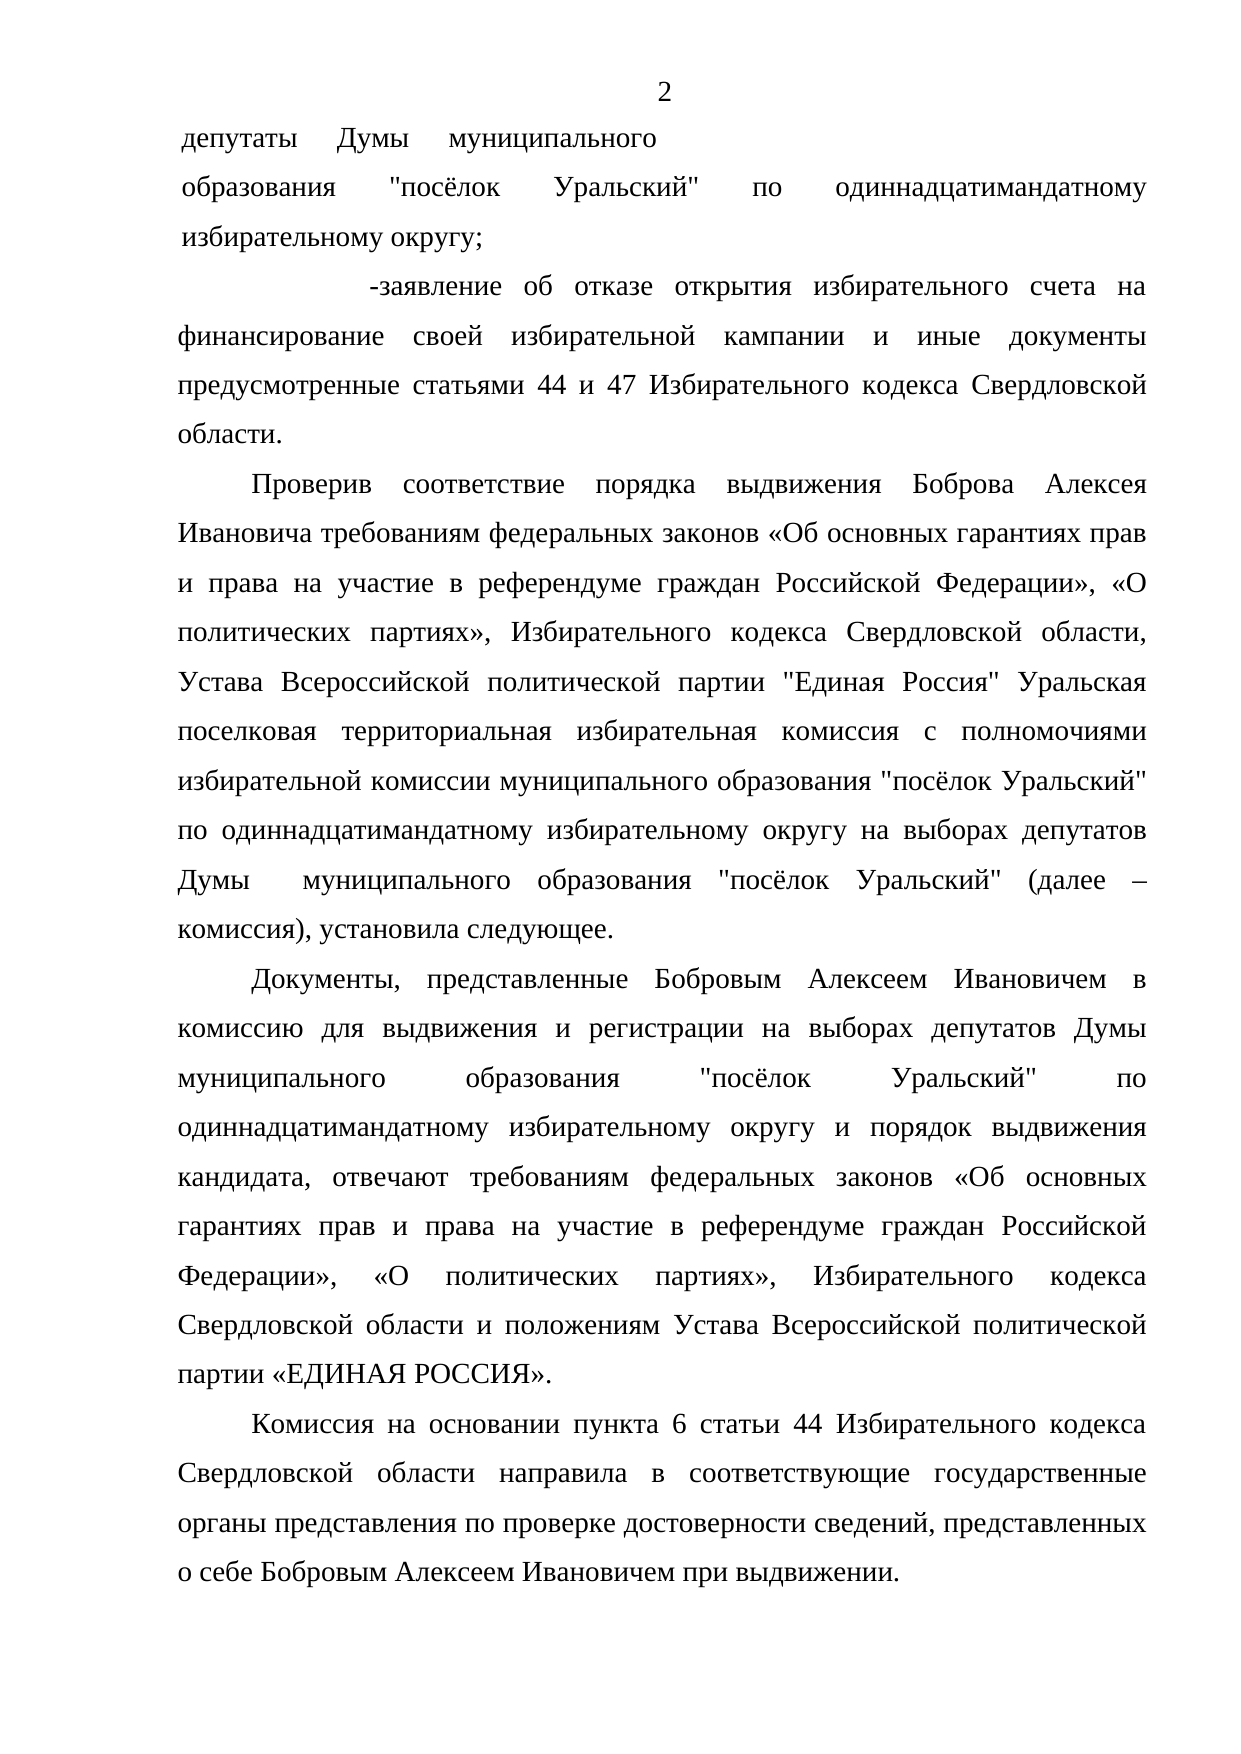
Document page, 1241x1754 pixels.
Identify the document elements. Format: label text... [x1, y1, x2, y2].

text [181, 107, 1147, 256]
text -заявление об отказе открытия избирательного счета на финансирование своей избирательной кампании и иные документы предусмотренные статьями 44 и 47 Избирательного кодекса Свердловской области. [177, 256, 1147, 454]
text Комиссия на основании пункта 6 статьи 44 Избирательного кодекса Свердловской области направила в соответствующие государственные органы представления по проверке достоверности сведений, представленных о себе Бобровым Алексеем Ивановичем при выдвижении. [177, 1394, 1147, 1592]
text Проверив соответствие порядка выдвижения Боброва Алексея Ивановича требованиям федеральных законов «Об основных гарантиях прав и права на участие в референдуме граждан Российской Федерации», «О политических партиях», Избирательного кодекса Свердловской области, Устава Всероссийской политической партии "Единая Россия" Уральская поселковая территориальная избирательная комиссия с полномочиями избирательной комиссии муниципального образования "посёлок Уральский" по одиннадцатимандатному избирательному округу на выборах депутатов Думы муниципального образования "посёлок Уральский" (далее – комиссия), установила следующее. [177, 454, 1147, 948]
text Документы, представленные Бобровым Алексеем Ивановичем в комиссию для выдвижения и регистрации на выборах депутатов Думы муниципального образования "посёлок Уральский" по одиннадцатимандатному избирательному округу и порядок выдвижения кандидата, отвечают требованиям федеральных законов «Об основных гарантиях прав и права на участие в референдуме граждан Российской Федерации», «О политических партиях», Избирательного кодекса Свердловской области и положениям Устава Всероссийской политической партии «ЕДИНАЯ РОССИЯ». [177, 948, 1147, 1394]
